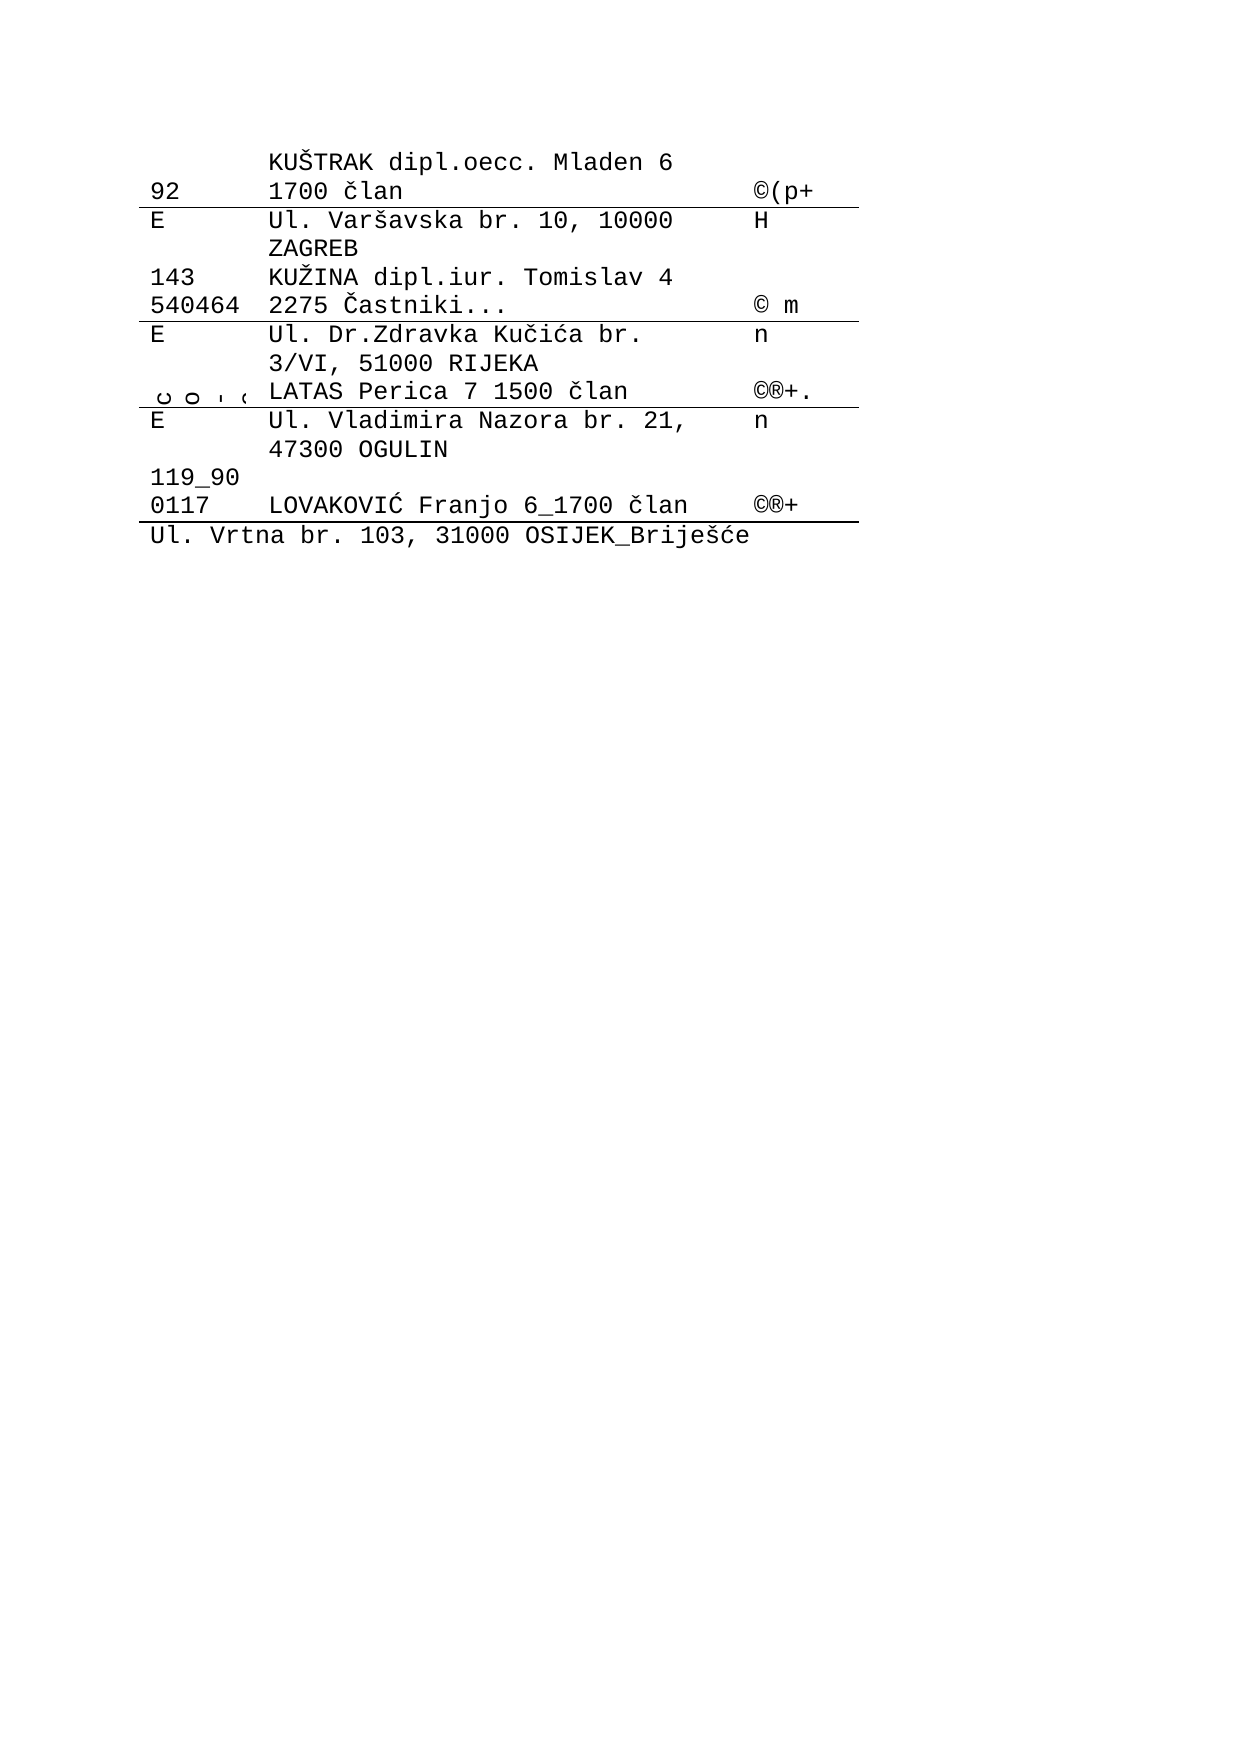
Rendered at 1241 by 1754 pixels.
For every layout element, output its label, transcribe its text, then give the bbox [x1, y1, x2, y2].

table_cell co -o vo o o o vO [139, 379, 257, 407]
table_cell © m [743, 264, 859, 321]
table_cell n [743, 408, 859, 465]
table_cell LOVAKOVIĆ Franjo 6_1700 član [257, 465, 742, 521]
table_cell ©®+. [743, 379, 859, 407]
table_cell Ul. Vladimira Nazora br. 21, 47300 OGULIN [257, 408, 742, 465]
table_cell ©(p+ [743, 150, 859, 207]
text Ul. Vrtna br. 103, 31000 OSIJEK_Briješće [150, 522, 1090, 551]
table_cell Ul. Varšavska br. 10, 10000 ZAGREB [257, 208, 742, 264]
table_cell Ul. Dr.Zdravka Kučića br. 3/VI, 51000 RIJEKA [257, 322, 742, 379]
table_cell 119_900117 [139, 465, 257, 521]
table_cell E [139, 408, 257, 465]
table_cell KUŠTRAK dipl.oecc. Mladen 6 1700 član [257, 150, 742, 207]
table_cell 143 540464 [139, 264, 257, 321]
table_cell 92 [139, 150, 257, 207]
table_cell KUŽINA dipl.iur. Tomislav 4 2275 Častniki... [257, 264, 742, 321]
table_cell LATAS Perica 7 1500 član [257, 379, 742, 407]
table_cell n [743, 322, 859, 379]
table_cell E [139, 208, 257, 264]
table_cell H [743, 208, 859, 264]
table_cell E [139, 322, 257, 379]
table_cell ©®+ [743, 465, 859, 521]
